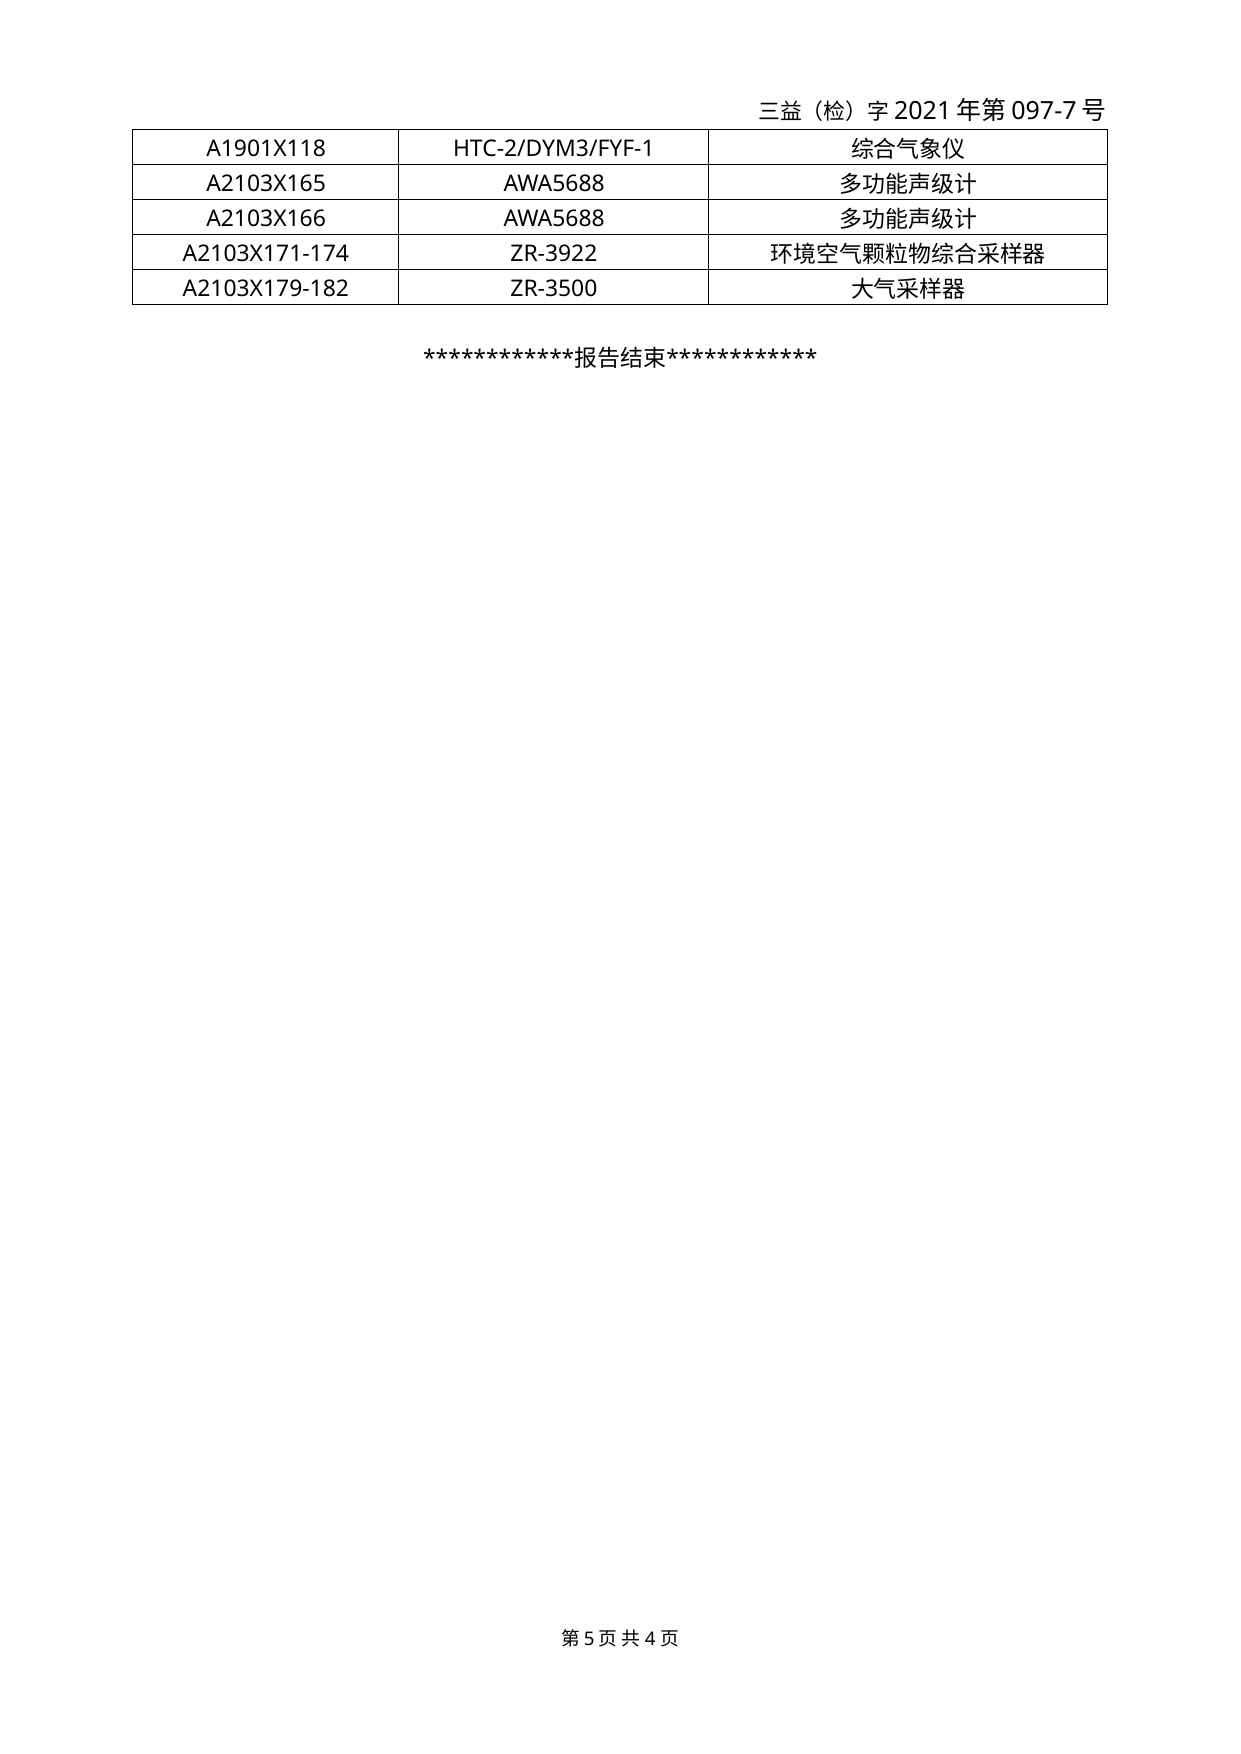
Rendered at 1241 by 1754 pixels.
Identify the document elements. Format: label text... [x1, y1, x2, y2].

table_cell A2103X179-182 [133, 270, 398, 304]
table_cell 多功能声级计 [709, 165, 1107, 199]
table_cell 大气采样器 [709, 270, 1107, 304]
table_cell 综合气象仪 [709, 130, 1107, 164]
table_cell A1901X118 [133, 130, 398, 164]
table_cell AWA5688 [399, 165, 708, 199]
table_cell ZR-3500 [399, 270, 708, 304]
table_cell HTC-2/DYM3/FYF-1 [399, 130, 708, 164]
table_cell AWA5688 [399, 200, 708, 234]
table_cell 多功能声级计 [709, 200, 1107, 234]
table_cell 环境空气颗粒物综合采样器 [709, 235, 1107, 269]
text ************报告结束************ [74, 339, 1166, 373]
table_cell A2103X171-174 [133, 235, 398, 269]
table_cell ZR-3922 [399, 235, 708, 269]
table_cell A2103X166 [133, 200, 398, 234]
table_cell A2103X165 [133, 165, 398, 199]
